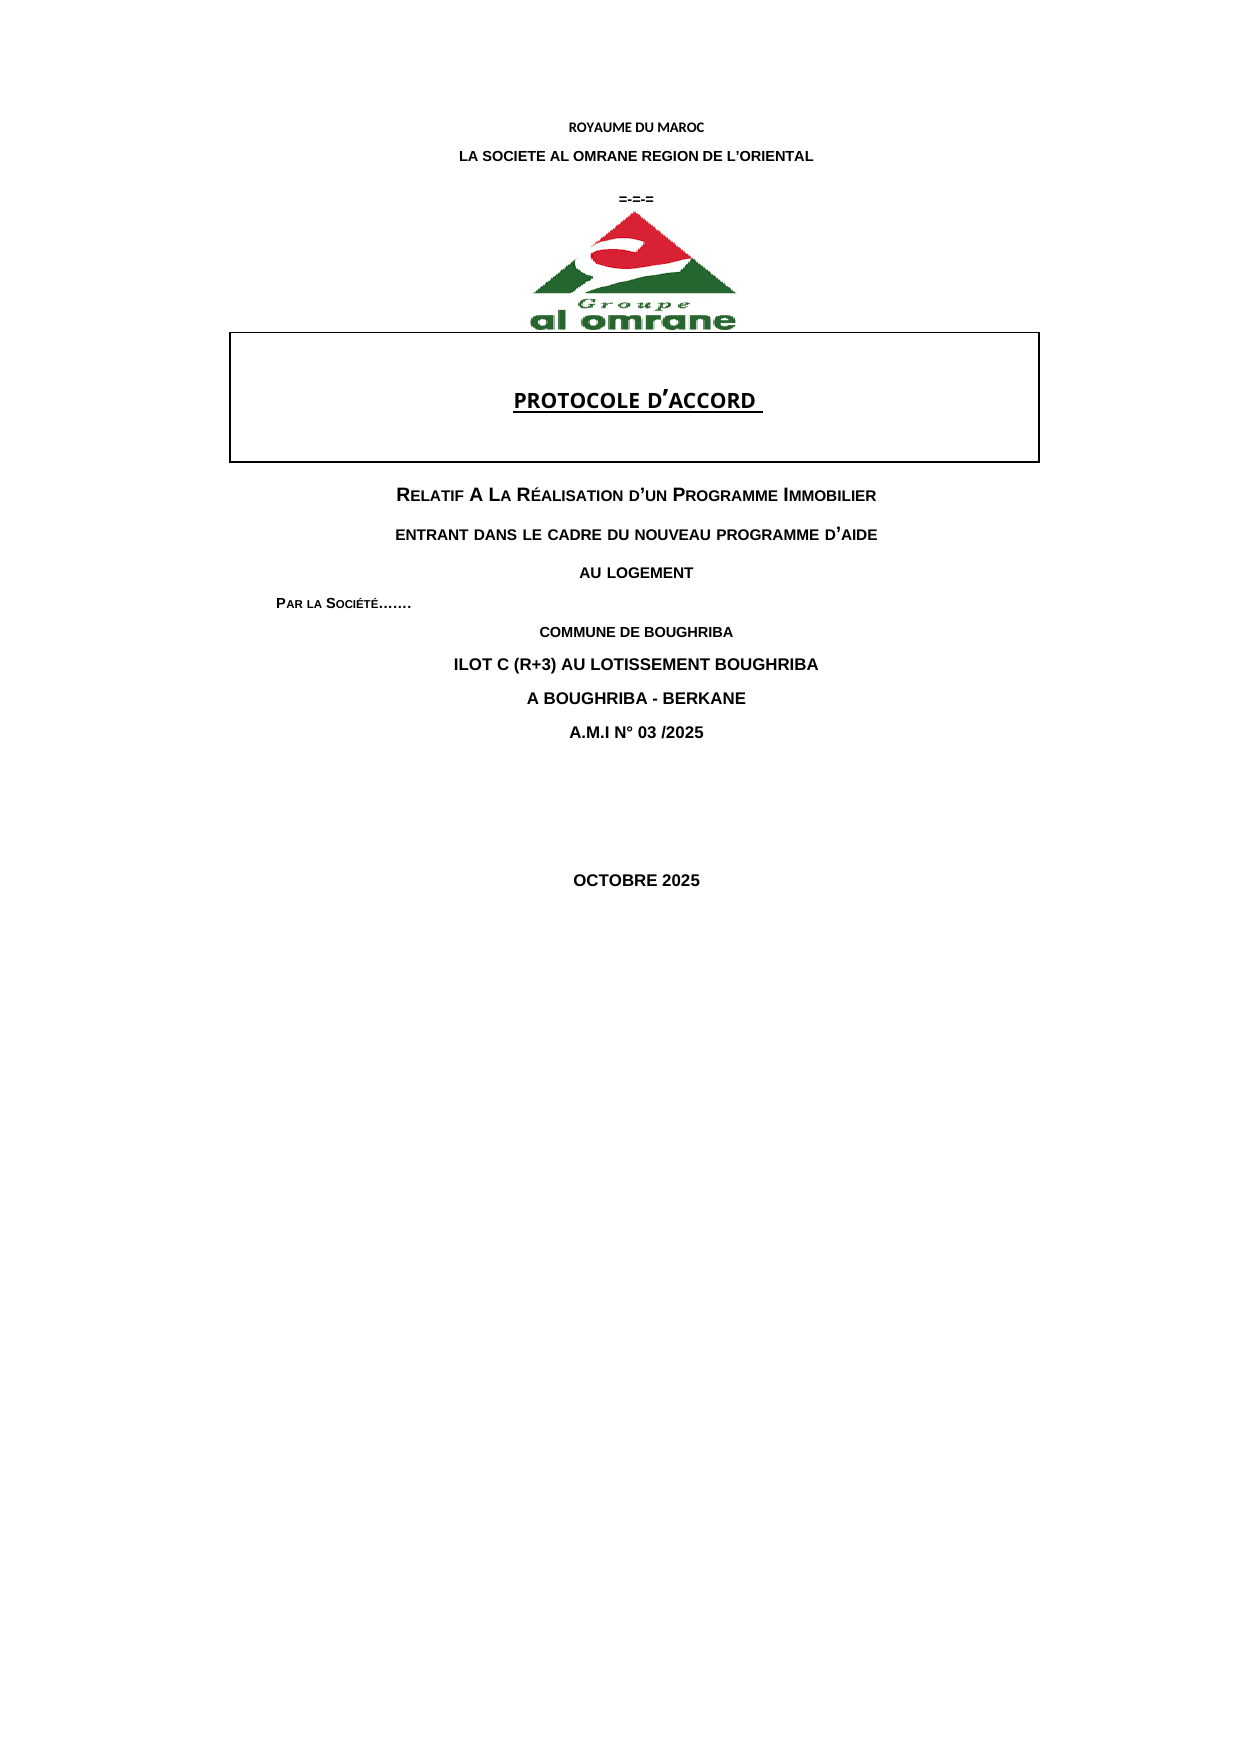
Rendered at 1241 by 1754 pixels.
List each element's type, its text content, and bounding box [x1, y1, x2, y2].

picture [497, 208, 775, 332]
text ROYAUME DU MAROC [147, 106, 1125, 136]
text OCTOBRE 2025 [148, 856, 1125, 890]
text =-=-= [147, 179, 1125, 208]
text entrant dans le cadre du nouveau programme d’aide [147, 506, 1125, 544]
text A BOUGHRIBA - BERKANE [148, 674, 1125, 708]
text Par la Société……. [147, 583, 1125, 612]
text au logement [147, 544, 1125, 582]
text LA SOCIETE AL OMRANE REGION DE L’ORIENTAL [147, 136, 1125, 165]
text A.M.I N° 03 /2025 [148, 708, 1125, 741]
text ILOT C (R+3) AU LOTISSEMENT BOUGHRIBA [148, 641, 1125, 674]
text Relatif A La Réalisation d’un Programme Immobilier [147, 467, 1125, 506]
text COMMUNE DE BOUGHRIBA [147, 612, 1125, 641]
